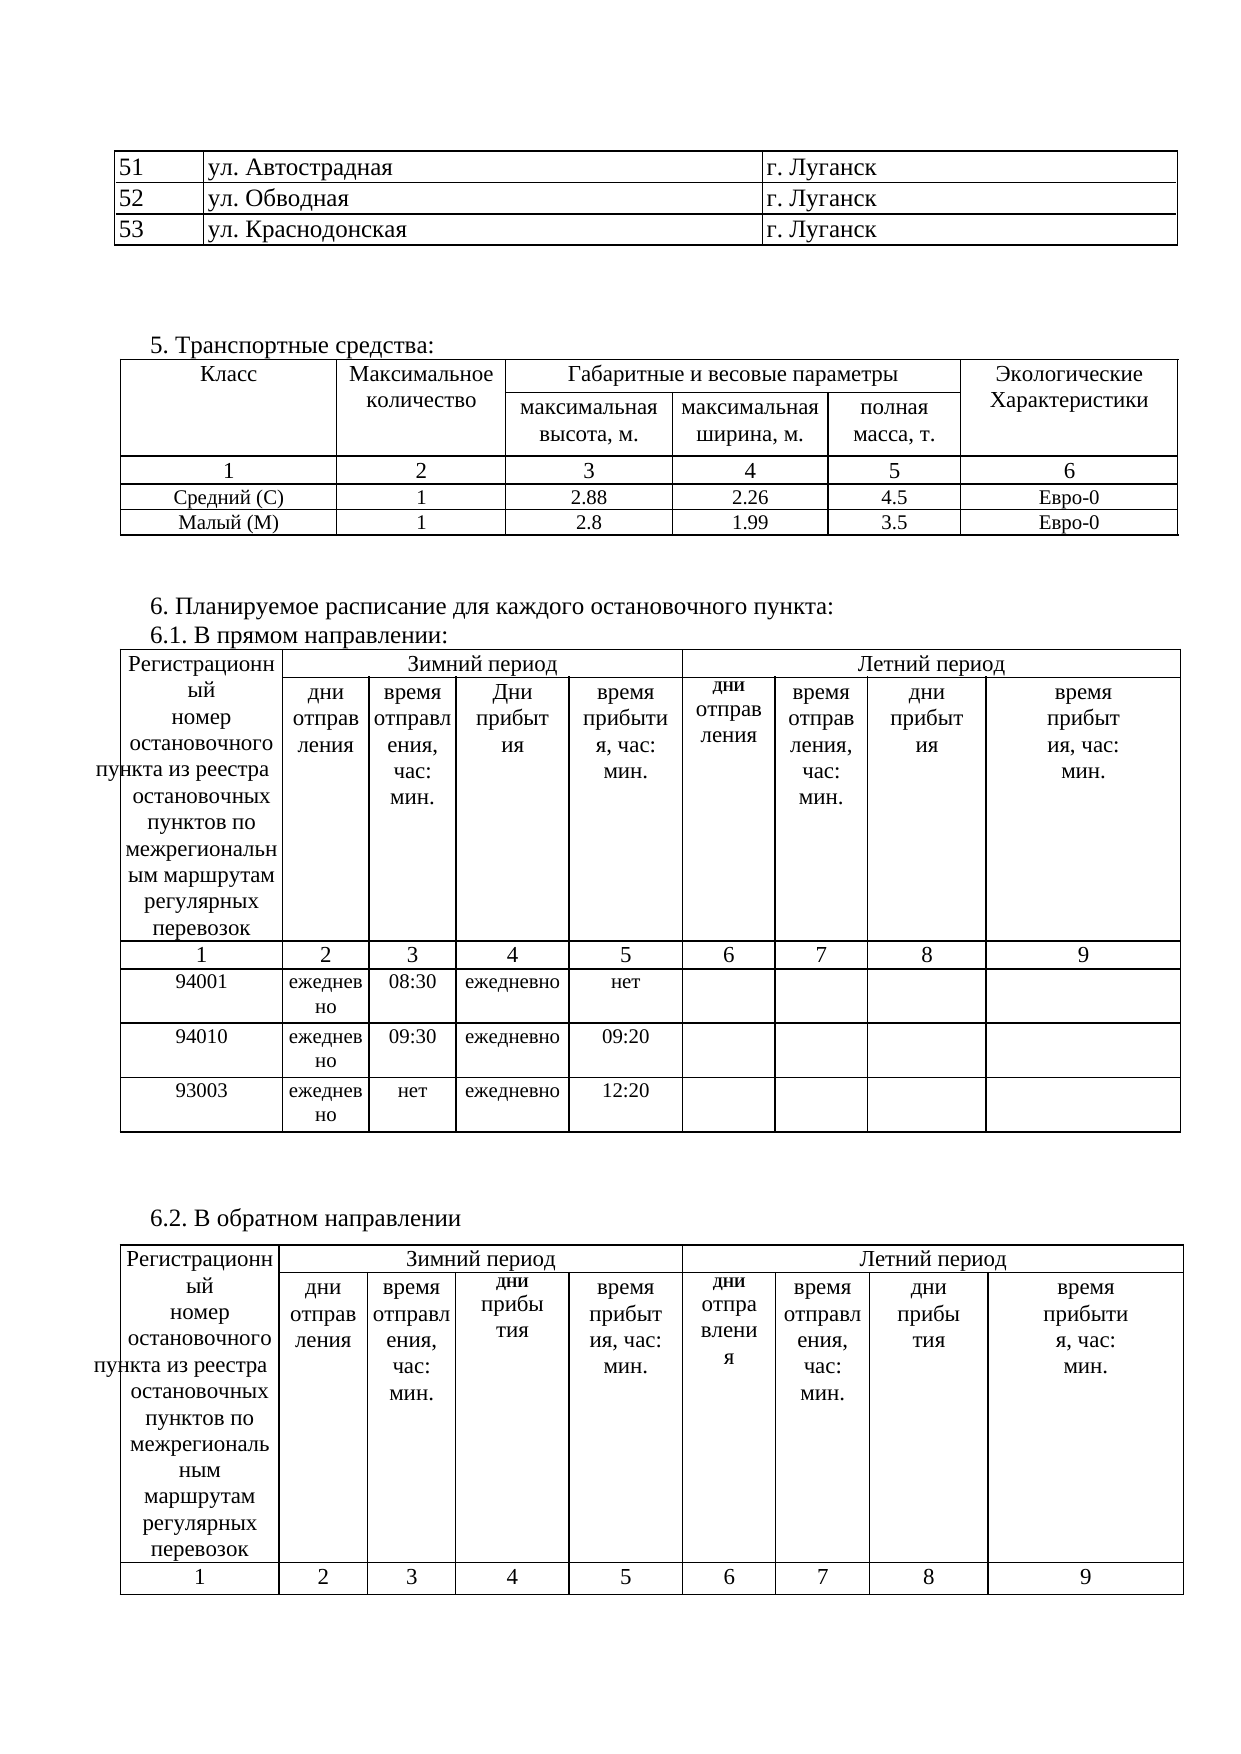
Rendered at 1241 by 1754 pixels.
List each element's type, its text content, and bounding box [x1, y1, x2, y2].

table_cell 09:30 [370, 1024, 455, 1077]
table_cell 4 [457, 942, 568, 968]
table_cell максимальная высота, м. [506, 393, 672, 455]
table_header Максимальное количество [337, 360, 505, 455]
table_cell нет [370, 1078, 455, 1131]
text 6. Планируемое расписание для каждого остановочного пункта: [150, 591, 1090, 620]
table_cell ул. Автострадная [204, 152, 762, 181]
table_cell Евро-0 [961, 510, 1177, 534]
table_cell 93003 [121, 1078, 282, 1131]
table_cell 1 [121, 457, 336, 483]
table_cell 2 [337, 457, 505, 483]
table_cell ДНИ прибы тия [456, 1273, 568, 1562]
table_cell время отправл ения, час: мин. [370, 678, 455, 940]
table_cell 5 [570, 942, 682, 968]
table_cell ежедневно [457, 970, 568, 1022]
table_cell [868, 970, 985, 1022]
table_cell [987, 970, 1180, 1022]
table_cell [776, 970, 867, 1022]
table_cell 7 [776, 1563, 869, 1593]
table_cell время прибыт ия, час: мин. [987, 678, 1180, 940]
table_cell 08:30 [370, 970, 455, 1022]
table_cell 6 [683, 942, 774, 968]
table_cell 5 [829, 457, 960, 483]
table_cell 4.5 [829, 485, 960, 509]
table_cell 12:20 [570, 1078, 682, 1131]
table_cell Средний (С) [121, 485, 336, 509]
table_cell 51 [115, 152, 203, 181]
table_header Зимний период [280, 1246, 682, 1272]
table_header Летний период [683, 650, 1180, 676]
table_cell 4 [673, 457, 827, 483]
table_cell 2.8 [506, 510, 672, 534]
text 6.1. В прямом направлении: [150, 620, 1090, 648]
table_cell нет [570, 970, 682, 1022]
table_cell время отправл ения, час: мин. [776, 1273, 869, 1562]
table_cell 09:20 [570, 1024, 682, 1077]
table_cell 53 [115, 214, 203, 244]
table_cell время прибыт ия, час: мин. [570, 1273, 682, 1562]
table_cell максимальная ширина, м. [673, 393, 827, 455]
table_cell ДНИ отпра влени я [683, 1273, 775, 1562]
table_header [121, 1246, 278, 1562]
table_cell 1 [121, 1563, 278, 1593]
table_cell 7 [776, 942, 867, 968]
table_cell 94001 [121, 970, 282, 1022]
table_cell [868, 1024, 985, 1077]
table_cell г. Луганск [763, 181, 1177, 213]
table_cell дни прибы тия [870, 1273, 987, 1562]
table_cell 9 [987, 942, 1180, 968]
table_cell [987, 1024, 1180, 1077]
table_cell 2.26 [673, 485, 827, 509]
text 6.2. В обратном направлении [150, 1203, 1090, 1231]
table_cell ДНИ отправ ления [683, 678, 774, 940]
table_cell 3.5 [829, 510, 960, 534]
table_cell 5 [570, 1563, 682, 1593]
table_cell 8 [868, 942, 985, 968]
table_header Летний период [683, 1246, 1183, 1272]
table_header Класс [121, 360, 336, 455]
table_cell г. Луганск [763, 213, 1177, 244]
table_header Габаритные и весовые параметры [506, 360, 960, 392]
table_cell ежедневно [457, 1078, 568, 1131]
table_header Экологические Характеристики [961, 360, 1177, 455]
table_cell 2.88 [506, 485, 672, 509]
table_cell 9 [989, 1563, 1183, 1593]
table_cell ежедневно [457, 1024, 568, 1077]
table_cell 6 [961, 457, 1177, 483]
table_cell ежедневно [283, 1024, 368, 1077]
table_cell [987, 1078, 1180, 1131]
table_cell 3 [506, 457, 672, 483]
table_cell время прибыти я, час: мин. [570, 678, 682, 940]
table_cell дни прибыт ия [868, 678, 985, 940]
table_cell 2 [283, 942, 368, 968]
table_cell [868, 1078, 985, 1131]
table_cell 1 [337, 485, 505, 509]
table_cell 94010 [121, 1024, 282, 1077]
table_cell полная масса, т. [829, 393, 960, 455]
table_cell Малый (М) [121, 510, 336, 534]
table_cell 1.99 [673, 510, 827, 534]
table_cell ул. Обводная [204, 183, 762, 213]
table_cell 6 [683, 1563, 775, 1593]
table_cell 4 [456, 1563, 568, 1593]
table_cell [776, 1078, 867, 1131]
table_cell дни отправ ления [280, 1273, 367, 1562]
table_cell 8 [870, 1563, 987, 1593]
table_cell 52 [115, 183, 203, 213]
table_cell [683, 1078, 774, 1131]
table_cell время прибыти я, час: мин. [989, 1273, 1183, 1562]
table_cell г. Луганск [763, 152, 1177, 181]
table_cell 1 [121, 942, 282, 968]
table_cell 3 [368, 1563, 455, 1593]
table_header Регистрационный номер остановочного пункта из реестра остановочных пунктов по межрегиональным маршрутам регулярных перевозок [121, 650, 282, 940]
table_cell [776, 1024, 867, 1077]
table_header Зимний период [283, 650, 682, 676]
table_cell Дни прибыт ия [457, 678, 568, 940]
table_cell 1 [337, 510, 505, 534]
table_cell [683, 1024, 774, 1077]
table_cell Евро-0 [961, 485, 1177, 509]
table_cell время отправ ления, час: мин. [776, 678, 867, 940]
table_cell ежедневно [283, 970, 368, 1022]
table_cell время отправл ения, час: мин. [368, 1273, 455, 1562]
table_cell 2 [280, 1563, 367, 1593]
table_cell ежедневно [283, 1078, 368, 1131]
table_cell [683, 970, 774, 1022]
table_cell ул. Краснодонская [204, 215, 762, 244]
text 5. Транспортные средства: [150, 330, 1090, 358]
table_cell дни отправ ления [283, 678, 368, 940]
table_cell 3 [370, 942, 455, 968]
